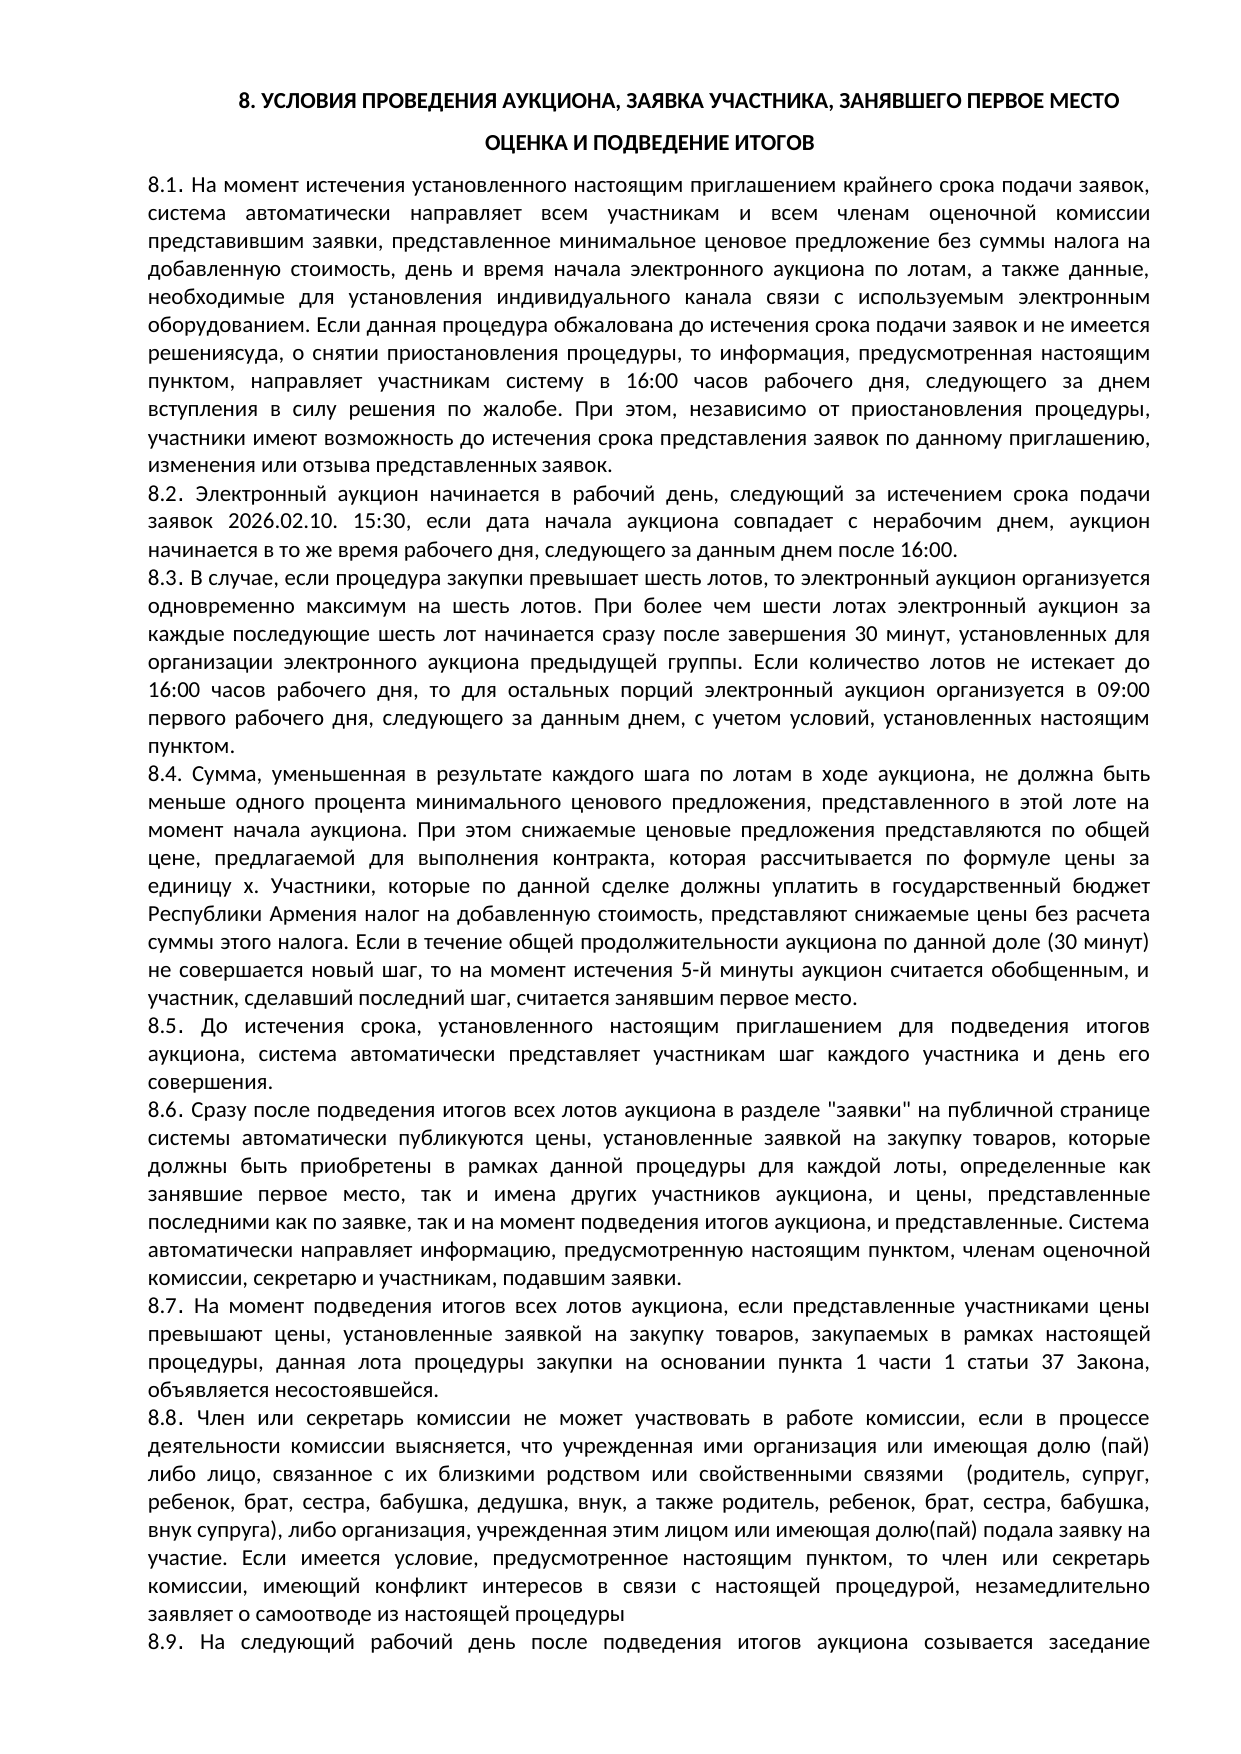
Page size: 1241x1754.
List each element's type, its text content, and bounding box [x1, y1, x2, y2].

text 8.8․ Член или секретарь комиссии не может участвовать в работе комиссии, если в процессе деятельности комиссии выясняется, что учрежденная ими организация или имеющая долю (пай) либо лицо, связанное с их близкими родством или свойственными связями (родитель, супруг, ребенок, брат, сестра, бабушка, дедушка, внук, а также родитель, ребенок, брат, сестра, бабушка, внук супруга), либо организация, учрежденная этим лицом или имеющая долю(пай) подала заявку на участие. Если имеется условие, предусмотренное настоящим пунктом, то член или секретарь комиссии, имеющий конфликт интересов в связи с настоящей процедурой, незамедлительно заявляет о самоотводе из настоящей процедуры [148, 1403, 1152, 1627]
text 8.4. Сумма, уменьшенная в результате каждого шага по лотам в ходе аукциона, не должна быть меньше одного процента минимального ценового предложения, представленного в этой лоте на момент начала аукциона. При этом снижаемые ценовые предложения представляются по общей цене, предлагаемой для выполнения контракта, которая рассчитывается по формуле цены за единицу x. Участники, которые по данной сделке должны уплатить в государственный бюджет Республики Армения налог на добавленную стоимость, представляют снижаемые цены без расчета суммы этого налога. Если в течение общей продолжительности аукциона по данной доле (30 минут) не совершается новый шаг, то на момент истечения 5-й минуты аукцион считается обобщенным, и участник, сделавший последний шаг, считается занявшим первое место. [148, 759, 1152, 1011]
text 8.1․ На момент истечения установленного настоящим приглашением крайнего срока подачи заявок, система автоматически направляет всем участникам и всем членам оценочной комиссии представившим заявки, представленное минимальное ценовое предложение без суммы налога на добавленную стоимость, день и время начала электронного аукциона по лотам, а также данные, необходимые для установления индивидуального канала связи с используемым электронным оборудованием. Если данная процедура обжалована до истечения срока подачи заявок и не имеется решениясуда, о снятии приостановления процедуры, то информация, предусмотренная настоящим пунктом, направляет участникам систему в 16:00 часов рабочего дня, следующего за днем вступления в силу решения по жалобе. При этом, независимо от приостановления процедуры, участники имеют возможность до истечения срока представления заявок по данному приглашению, изменения или отзыва представленных заявок. [148, 170, 1152, 479]
text 8.5․ До истечения срока, установленного настоящим приглашением для подведения итогов аукциона, система автоматически представляет участникам шаг каждого участника и день его совершения. [148, 1011, 1152, 1095]
text 8. УСЛОВИЯ ПРОВЕДЕНИЯ АУКЦИОНА, ЗАЯВКА УЧАСТНИКА, ЗАНЯВШЕГО ПЕРВОЕ МЕСТО ОЦЕНКА И ПОДВЕДЕНИЕ ИТОГОВ [148, 86, 1152, 156]
text 8.6․ Сразу после подведения итогов всех лотов аукциона в разделе "заявки" на публичной странице системы автоматически публикуются цены, установленные заявкой на закупку товаров, которые должны быть приобретены в рамках данной процедуры для каждой лоты, определенные как занявшие первое место, так и имена других участников аукциона, и цены, представленные последними как по заявке, так и на момент подведения итогов аукциона, и представленные. Система автоматически направляет информацию, предусмотренную настоящим пунктом, членам оценочной комиссии, секретарю и участникам, подавшим заявки. [148, 1095, 1152, 1291]
text 8.2․ Электронный аукцион начинается в рабочий день, следующий за истечением срока подачи заявок 2026.02.10. 15:30 , если дата начала аукциона совпадает с нерабочим днем, аукцион начинается в то же время рабочего дня, следующего за данным днем после 16:00. [148, 479, 1152, 563]
text 8.3․ В случае, если процедура закупки превышает шесть лотов, то электронный аукцион организуется одновременно максимум на шесть лотов. При более чем шести лотах электронный аукцион за каждые последующие шесть лот начинается сразу после завершения 30 минут, установленных для организации электронного аукциона предыдущей группы. Если количество лотов не истекает до 16:00 часов рабочего дня, то для остальных порций электронный аукцион организуется в 09:00 первого рабочего дня, следующего за данным днем, с учетом условий, установленных настоящим пунктом. [148, 563, 1152, 759]
text 8.7․ На момент подведения итогов всех лотов аукциона, если представленные участниками цены превышают цены, установленные заявкой на закупку товаров, закупаемых в рамках настоящей процедуры, данная лота процедуры закупки на основании пункта 1 части 1 статьи 37 Закона, объявляется несостоявшейся. [148, 1291, 1152, 1403]
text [148, 1627, 1152, 1656]
